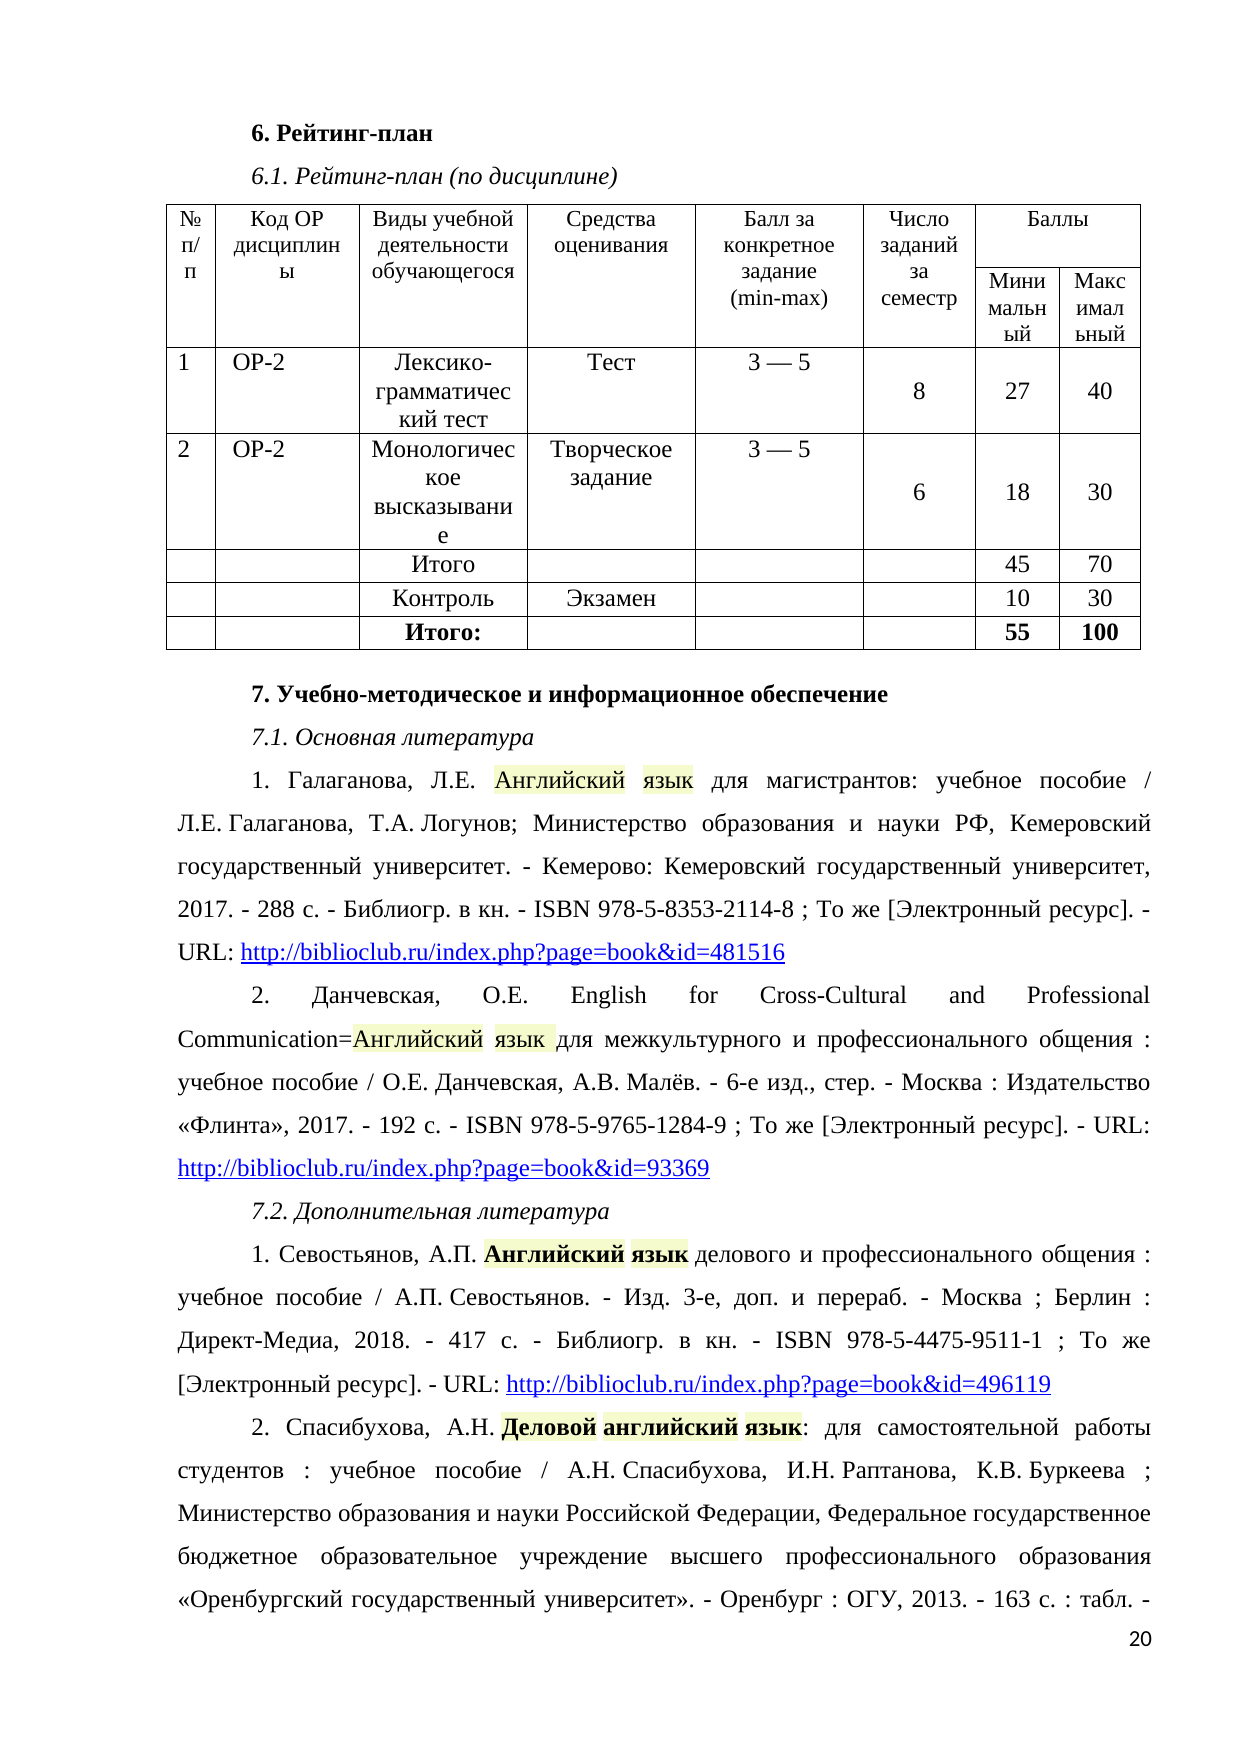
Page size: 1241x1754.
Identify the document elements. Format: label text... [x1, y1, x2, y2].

table_cell [864, 550, 975, 582]
table_header Баллы [976, 205, 1140, 267]
table_cell Тест [528, 348, 695, 433]
text 6. Рейтинг-план [177, 118, 1152, 147]
table_header Код ОР дисциплины [216, 205, 359, 346]
table_cell 3 — 5 [696, 348, 863, 433]
table_cell 18 [976, 434, 1059, 549]
table_cell 2 [167, 434, 215, 549]
table_cell [864, 617, 975, 649]
table_cell [167, 583, 215, 616]
table_cell Лексико-грамматический тест [360, 348, 527, 433]
table_cell Творческое задание [528, 434, 695, 549]
table_header Число заданий за семестр [864, 205, 975, 346]
text 1. Севостьянов, А.П. Английский язык делового и профессионального общения : учебное пособие / А.П. Севостьянов. - Изд. 3-е, доп. и перераб. - Москва ; Берлин : Директ-Медиа, 2018. - 417 с. - Библиогр. в кн. - ISBN 978-5-4475-9511-1 ; То же [Электронный ресурс]. - URL: http://biblioclub.ru/index.php?page=book&id=496119 [177, 1239, 1152, 1397]
table_cell [528, 550, 695, 582]
table_cell [167, 617, 215, 649]
table_header Балл за конкретное задание (min-max) [696, 205, 863, 346]
table_cell [864, 583, 975, 616]
table_cell [696, 583, 863, 616]
table_cell [696, 550, 863, 582]
table_cell [696, 617, 863, 649]
table_cell Максимальный [1060, 268, 1140, 346]
table_cell Итого: [360, 617, 527, 649]
text 1. Галаганова, Л.Е. Английский язык для магистрантов: учебное пособие / Л.Е. Галаганова, Т.А. Логунов; Министерство образования и науки РФ, Кемеровский государственный университет. - Кемерово: Кемеровский государственный университет, 2017. - 288 с. - Библиогр. в кн. - ISBN 978-5-8353-2114-8 ; То же [Электронный ресурс]. - URL: http://biblioclub.ru/index.php?page=book&id=481516 [177, 765, 1152, 966]
table_cell [216, 583, 359, 616]
text 6.1. Рейтинг-план (по дисциплине) [177, 161, 1152, 190]
table_cell Экзамен [528, 583, 695, 616]
table_cell 40 [1060, 348, 1140, 433]
table_header Виды учебной деятельности обучающегося [360, 205, 527, 346]
table_cell [167, 550, 215, 582]
table_cell 27 [976, 348, 1059, 433]
table_cell ОР-2 [216, 348, 359, 433]
table_cell 6 [864, 434, 975, 549]
text 2. Данчевская, О.Е. English for Cross-Cultural and Professional Communication=Английский язык для межкультурного и профессионального общения : учебное пособие / О.Е. Данчевская, А.В. Малёв. - 6-е изд., стер. - Москва : Издательство «Флинта», 2017. - 192 с. - ISBN 978-5-9765-1284-9 ; То же [Электронный ресурс]. - URL: http://biblioclub.ru/index.php?page=book&id=93369 [177, 981, 1152, 1182]
table_cell Монологическое высказывание [360, 434, 527, 549]
text 7. Учебно-методическое и информационное обеспечение [177, 679, 1152, 707]
table_cell Минимальный [976, 268, 1059, 346]
table_cell 100 [1060, 617, 1140, 649]
table_cell Итого [360, 550, 527, 582]
table_header Средства оценивания [528, 205, 695, 346]
table_cell [216, 617, 359, 649]
table_cell 10 [976, 583, 1059, 616]
table_cell [528, 617, 695, 649]
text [177, 1412, 1152, 1613]
table_cell ОР-2 [216, 434, 359, 549]
text 7.2. Дополнительная литература [177, 1196, 1152, 1225]
table_cell 30 [1060, 583, 1140, 616]
table_cell 8 [864, 348, 975, 433]
table_cell Контроль [360, 583, 527, 616]
table_cell 3 — 5 [696, 434, 863, 549]
table_cell 45 [976, 550, 1059, 582]
text 7.1. Основная литература [177, 722, 1152, 751]
table_header № п/п [167, 205, 215, 346]
table_cell 70 [1060, 550, 1140, 582]
table_cell [216, 550, 359, 582]
table_cell 30 [1060, 434, 1140, 549]
table_cell 55 [976, 617, 1059, 649]
table_cell 1 [167, 348, 215, 433]
